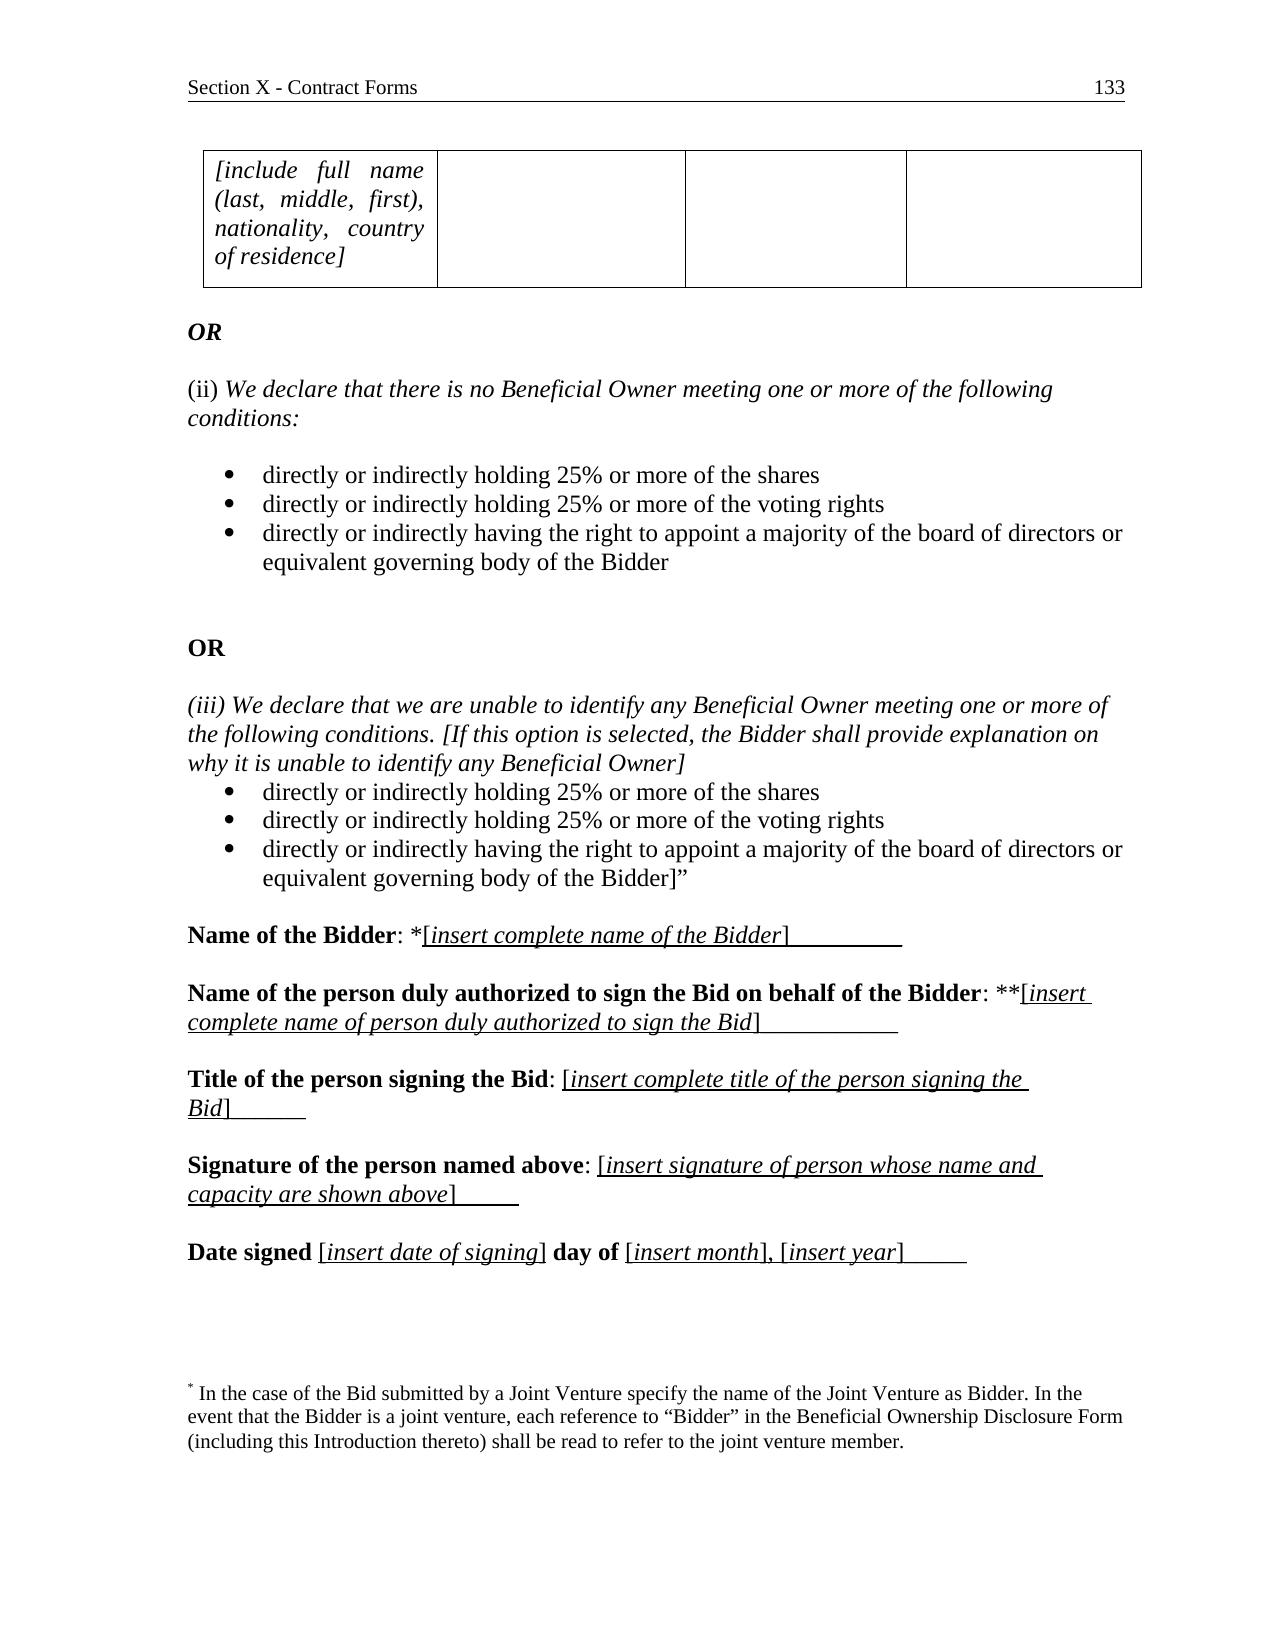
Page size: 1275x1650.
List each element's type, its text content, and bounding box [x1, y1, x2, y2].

text Date signed [insert date of signing] day of [insert month], [insert year]_____ [187, 1237, 1125, 1265]
table_cell [686, 151, 906, 287]
text * In the case of the Bid submitted by a Joint Venture specify the name of the Joint Venture as Bidder. In the event that the Bidder is a joint venture, each reference to “Bidder” in the Beneficial Ownership Disclosure Form (including this Introduction thereto) shall be read to refer to the joint venture member. [187, 1380, 1125, 1453]
table_cell [include full name (last, middle, first), nationality, country of residence] [204, 151, 437, 287]
list directly or indirectly holding 25% or more of the voting rights [225, 805, 1125, 834]
text Name of the person duly authorized to sign the Bid on behalf of the Bidder: **[insert complete name of person duly authorized to sign the Bid]___________ [187, 978, 1125, 1035]
list directly or indirectly having the right to appoint a majority of the board of directors or equivalent governing body of the Bidder [225, 518, 1125, 575]
text (iii) We declare that we are unable to identify any Beneficial Owner meeting one or more of the following conditions. [If this option is selected, the Bidder shall provide explanation on why it is unable to identify any Beneficial Owner] [187, 690, 1125, 777]
table_cell [907, 151, 1141, 287]
text Name of the Bidder: *[insert complete name of the Bidder]_________ [187, 920, 1125, 949]
text (ii) We declare that there is no Beneficial Owner meeting one or more of the following conditions: [187, 374, 1125, 432]
list directly or indirectly holding 25% or more of the shares [225, 777, 1125, 805]
text OR [187, 633, 1125, 662]
text OR [187, 317, 1125, 345]
list directly or indirectly holding 25% or more of the shares [225, 460, 1125, 489]
list directly or indirectly having the right to appoint a majority of the board of directors or equivalent governing body of the Bidder]” [225, 834, 1125, 892]
text Signature of the person named above: [insert signature of person whose name and capacity are shown above]_____ [187, 1150, 1125, 1208]
text Title of the person signing the Bid: [insert complete title of the person signing the Bid]______ [187, 1064, 1125, 1122]
list directly or indirectly holding 25% or more of the voting rights [225, 489, 1125, 518]
table_cell [438, 151, 685, 287]
